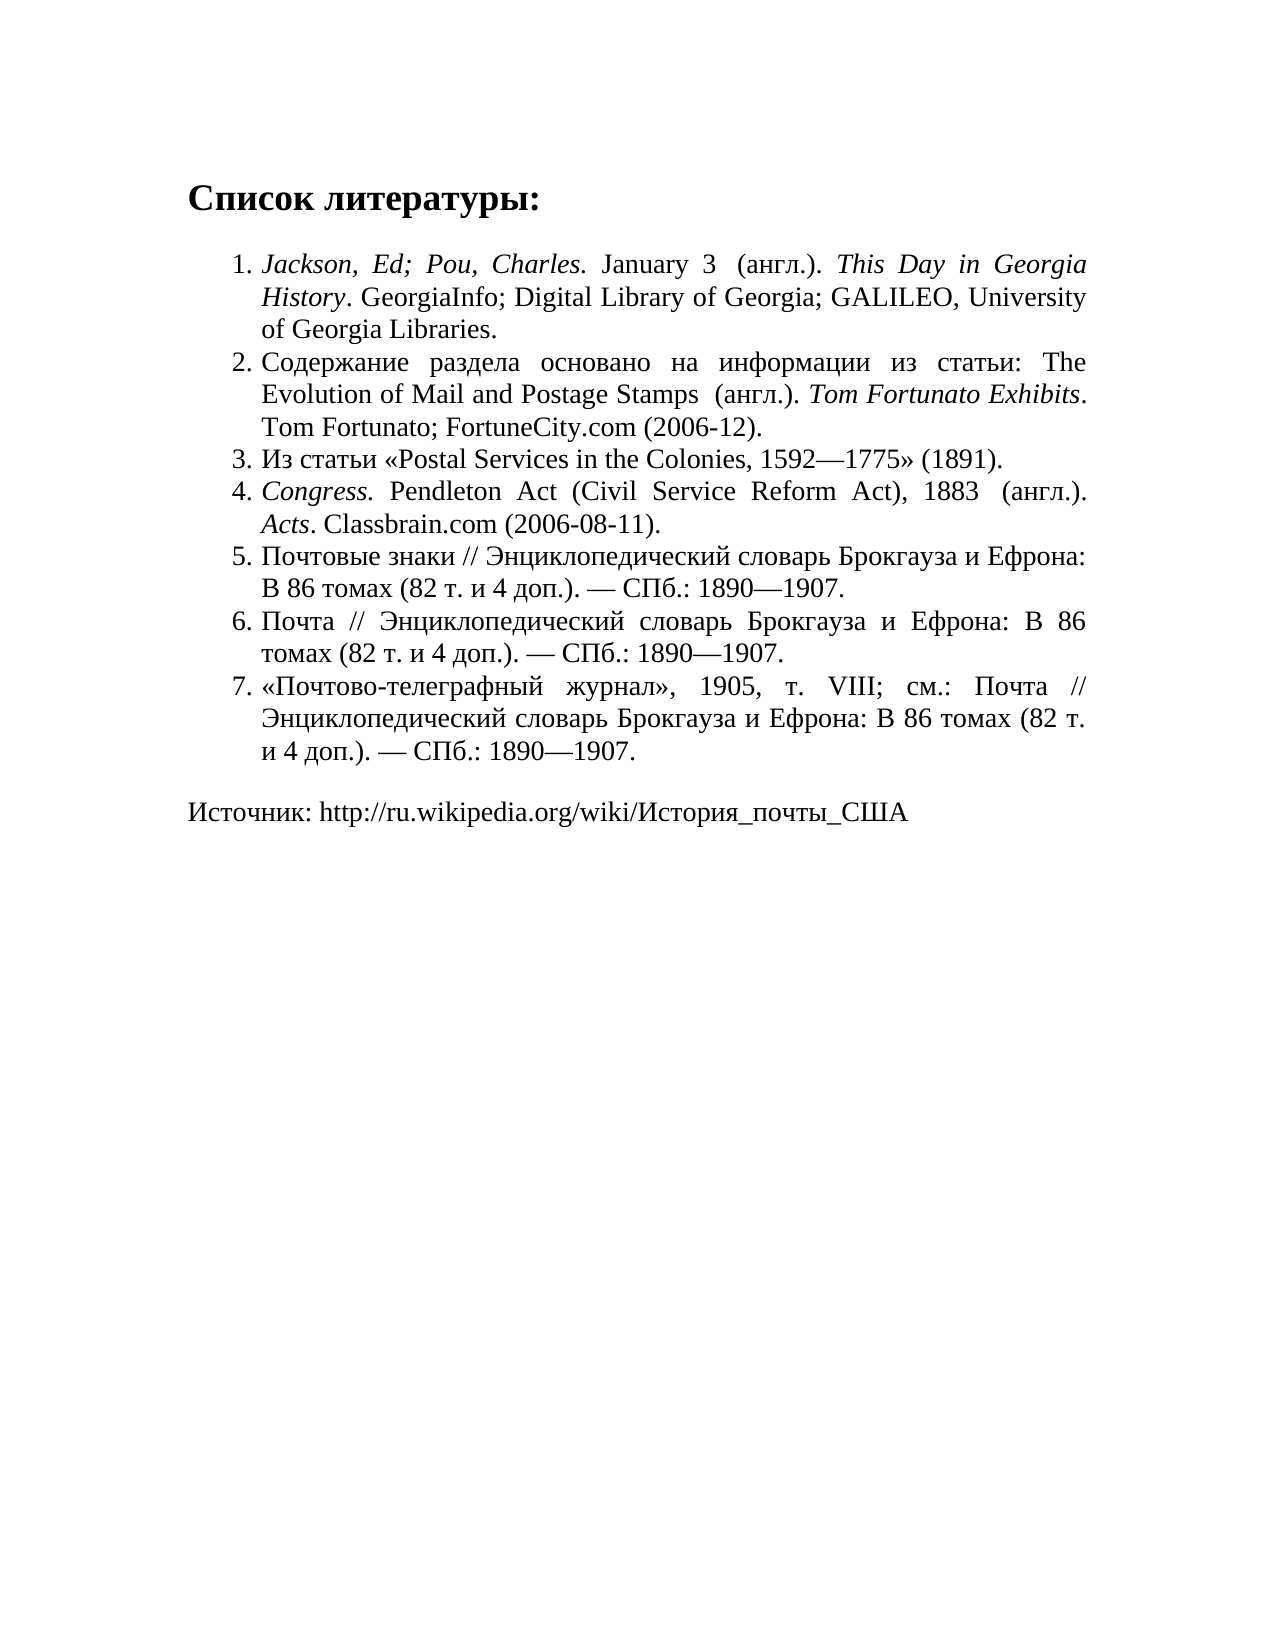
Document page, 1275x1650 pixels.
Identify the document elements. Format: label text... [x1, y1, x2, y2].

list Почтовые знаки // Энциклопедический словарь Брокгауза и Ефрона: В 86 томах (82 т. и 4 доп.). — СПб.: 1890—1907. [232, 539, 1087, 604]
text Источник: http://ru.wikipedia.org/wiki/История_почты_США [187, 795, 1087, 828]
list Почта // Энциклопедический словарь Брокгауза и Ефрона: В 86 томах (82 т. и 4 доп.). — СПб.: 1890—1907. [232, 604, 1087, 669]
list Список литературы: [187, 175, 1087, 218]
list Congress. Pendleton Act (Civil Service Reform Act), 1883 (англ.). Acts. Classbrain.com (2006-08-11). [232, 474, 1087, 539]
list Jackson, Ed; Pou, Charles. January 3 (англ.). This Day in Georgia History. GeorgiaInfo; Digital Library of Georgia; GALILEO, University of Georgia Libraries. [232, 248, 1087, 345]
list Содержание раздела основано на информации из статьи: The Evolution of Mail and Postage Stamps (англ.). Tom Fortunato Exhibits. Tom Fortunato; FortuneCity.com (2006-12). [232, 345, 1087, 442]
list Из статьи «Postal Services in the Colonies, 1592—1775» (1891). [232, 442, 1087, 474]
list «Почтово-телеграфный журнал», 1905, т. VIII; см.: Почта // Энциклопедический словарь Брокгауза и Ефрона: В 86 томах (82 т. и 4 доп.). — СПб.: 1890—1907. [232, 669, 1087, 766]
